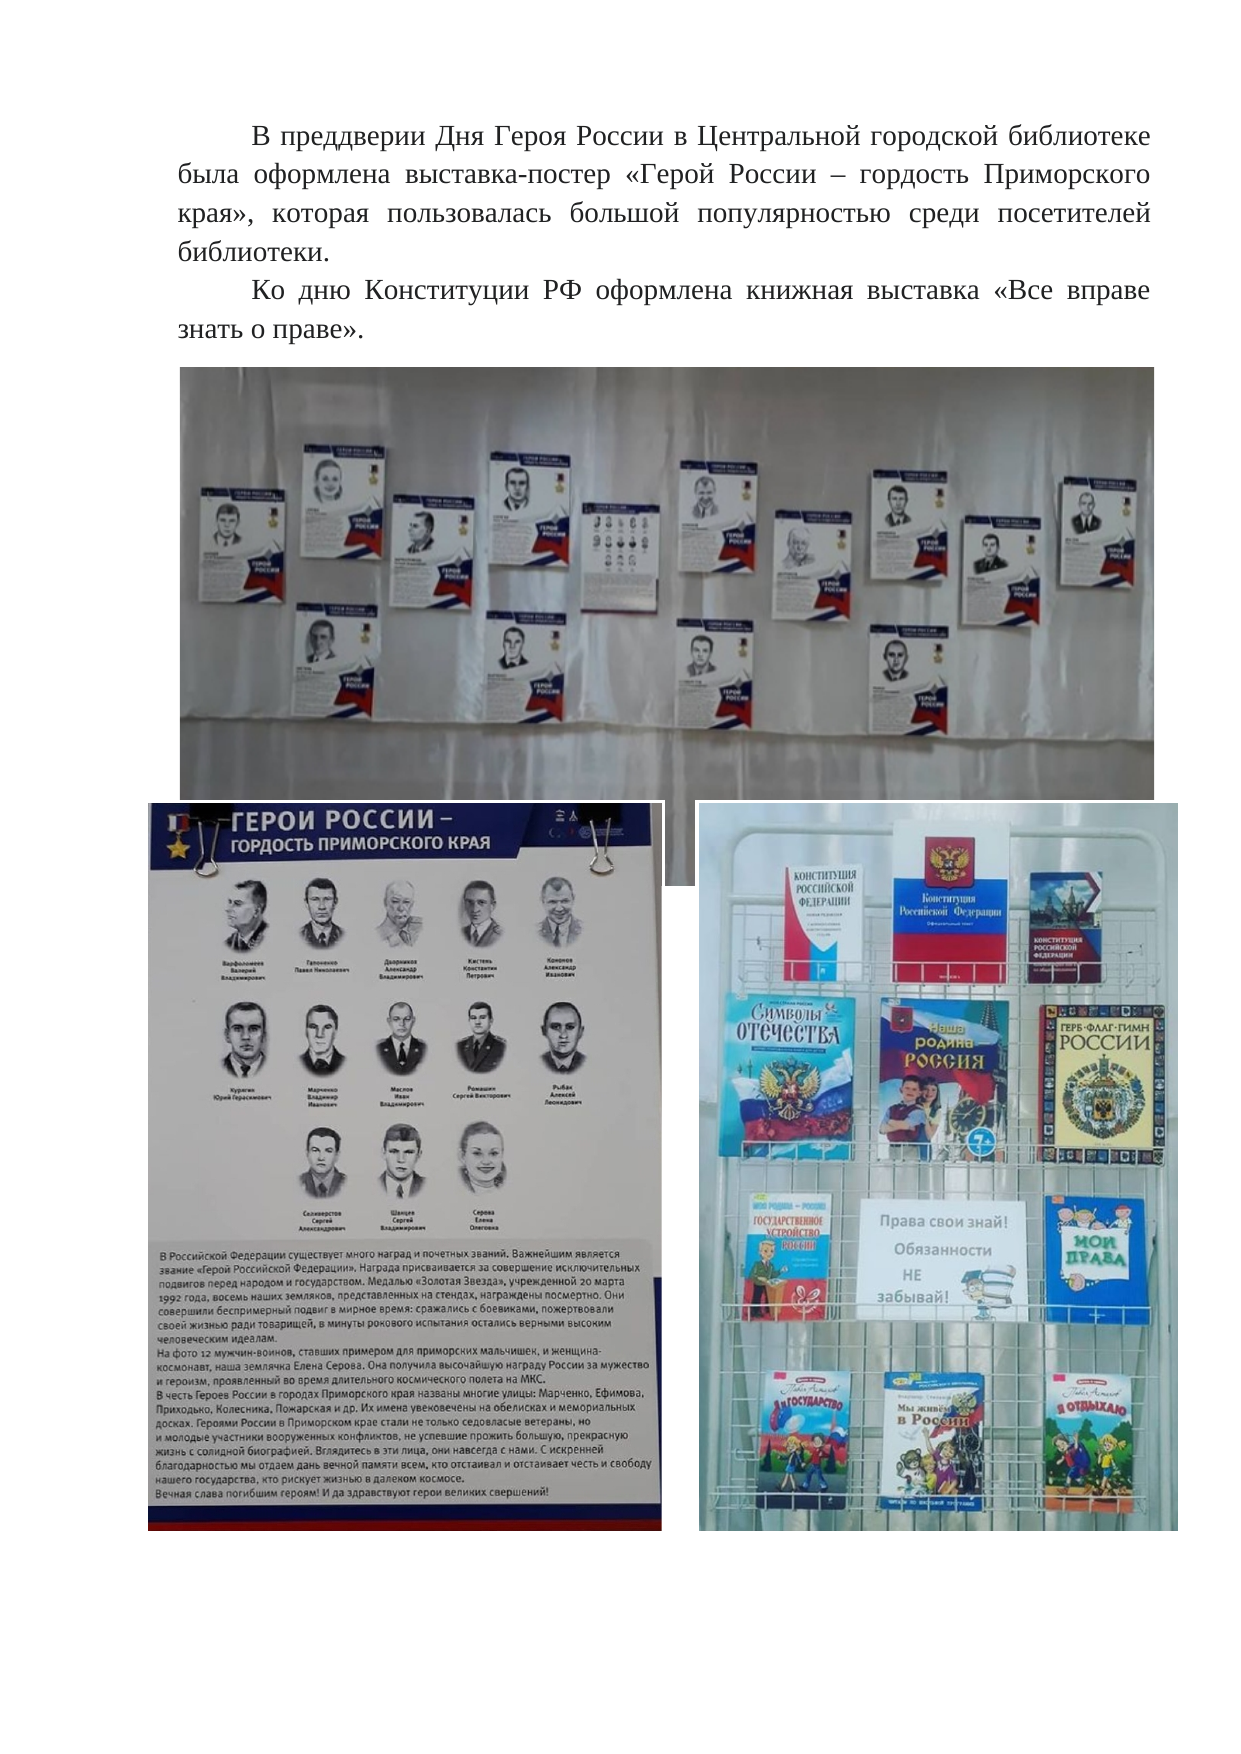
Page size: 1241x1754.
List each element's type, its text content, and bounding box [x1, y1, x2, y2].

picture [148, 803, 662, 1531]
text Ко дню Конституции РФ оформлена книжная выставка «Все вправе знать о праве». [177, 272, 1152, 344]
picture [699, 803, 1178, 1531]
picture [179, 367, 1155, 886]
text В преддверии Дня Героя России в Центральной городской библиотеке была оформлена выставка-постер «Герой России – гордость Приморского края», которая пользовалась большой популярностью среди посетителей библиотеки. [177, 118, 1152, 267]
